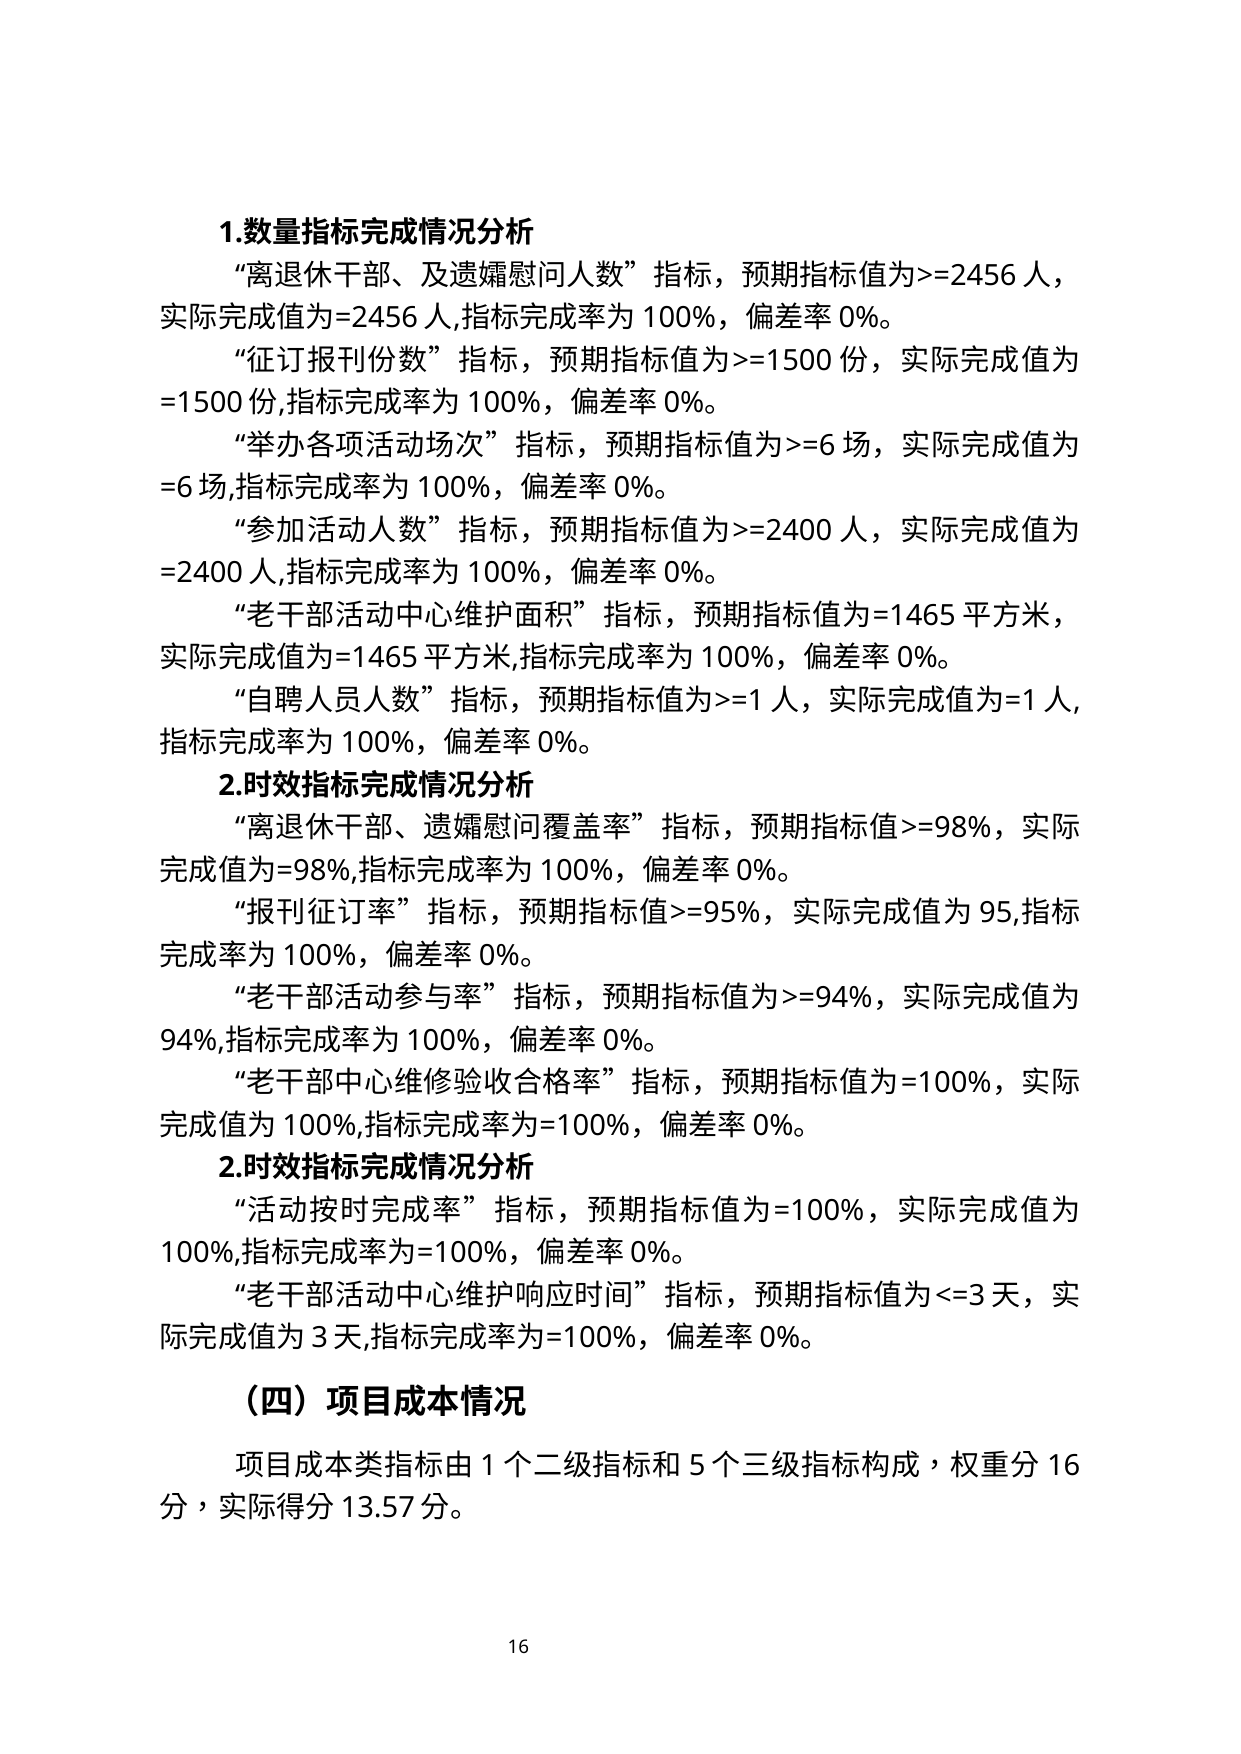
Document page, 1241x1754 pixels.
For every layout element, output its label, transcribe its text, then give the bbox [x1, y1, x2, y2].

text “报刊征订率”指标，预期指标值>=95%，实际完成值为95,指标完成率为100%，偏差率0%。 [159, 889, 1081, 974]
text “老干部活动参与率”指标，预期指标值为>=94%，实际完成值为94%,指标完成率为100%，偏差率0%。 [159, 974, 1081, 1059]
text “老干部活动中心维护面积”指标，预期指标值为=1465平方米，实际完成值为=1465平方米,指标完成率为100%，偏差率0%。 [159, 591, 1081, 676]
text “征订报刊份数”指标，预期指标值为>=1500份，实际完成值为=1500份,指标完成率为100%，偏差率0%。 [159, 336, 1081, 421]
subtitle （四）项目成本情况 [159, 1356, 1081, 1441]
subtitle 2.时效指标完成情况分析 [159, 1144, 1081, 1186]
text “离退休干部、遗孀慰问覆盖率”指标，预期指标值>=98%，实际完成值为=98%,指标完成率为100%，偏差率0%。 [159, 804, 1081, 889]
text 项目成本类指标由1个二级指标和5个三级指标构成，权重分16分，实际得分13.57分。 [159, 1441, 1081, 1526]
subtitle 2.时效指标完成情况分析 [159, 761, 1081, 804]
subtitle 1.数量指标完成情况分析 [159, 209, 1081, 251]
text “老干部中心维修验收合格率”指标，预期指标值为=100%，实际完成值为100%,指标完成率为=100%，偏差率0%。 [159, 1059, 1081, 1144]
text “参加活动人数”指标，预期指标值为>=2400人，实际完成值为=2400人,指标完成率为100%，偏差率0%。 [159, 506, 1081, 591]
text “老干部活动中心维护响应时间”指标，预期指标值为<=3天，实际完成值为3天,指标完成率为=100%，偏差率0%。 [159, 1271, 1081, 1356]
text “自聘人员人数”指标，预期指标值为>=1人，实际完成值为=1人,指标完成率为100%，偏差率0%。 [159, 676, 1081, 761]
text “离退休干部、及遗孀慰问人数”指标，预期指标值为>=2456人，实际完成值为=2456人,指标完成率为100%，偏差率0%。 [159, 251, 1081, 336]
text “活动按时完成率”指标，预期指标值为=100%，实际完成值为100%,指标完成率为=100%，偏差率0%。 [159, 1186, 1081, 1271]
text “举办各项活动场次”指标，预期指标值为>=6场，实际完成值为=6场,指标完成率为100%，偏差率0%。 [159, 421, 1081, 506]
